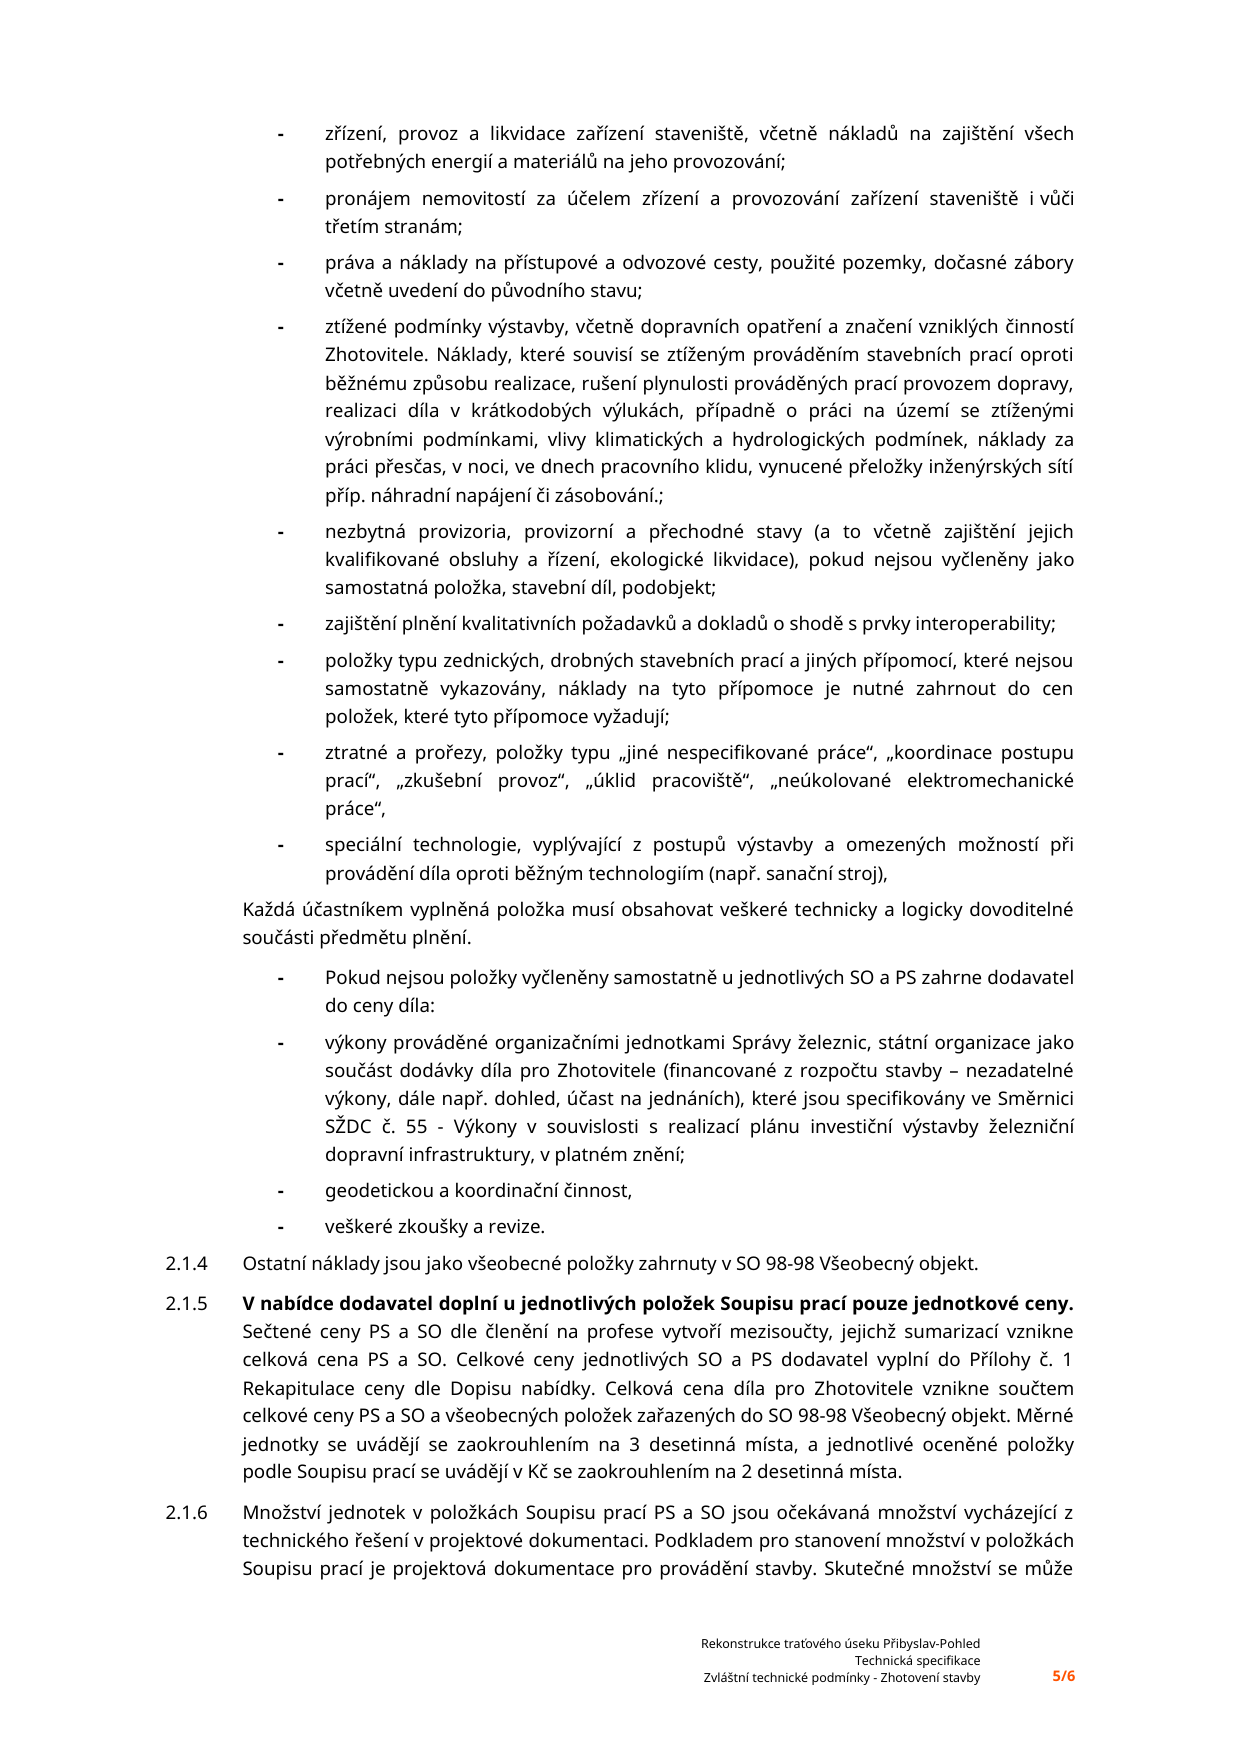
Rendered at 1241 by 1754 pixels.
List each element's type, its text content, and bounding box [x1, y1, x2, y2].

text práva a náklady na přístupové a odvozové cesty, použité pozemky, dočasné zábory včetně uvedení do původního stavu; [278, 249, 1075, 303]
text nezbytná provizoria, provizorní a přechodné stavy (a to včetně zajištění jejich kvalifikované obsluhy a řízení, ekologické likvidace), pokud nejsou vyčleněny jako samostatná položka, stavební díl, podobjekt; [278, 518, 1075, 600]
text výkony prováděné organizačními jednotkami Správy železnic, státní organizace jako součást dodávky díla pro Zhotovitele (financované z rozpočtu stavby – nezadatelné výkony, dále např. dohled, účast na jednáních), které jsou specifikovány ve Směrnici SŽDC č. 55 - Výkony v souvislosti s realizací plánu investiční výstavby železniční dopravní infrastruktury, v platném znění; [278, 1029, 1075, 1167]
text Pokud nejsou položky vyčleněny samostatně u jednotlivých SO a PS zahrne dodavatel do ceny díla: [278, 965, 1075, 1018]
text položky typu zednických, drobných stavebních prací a jiných přípomocí, které nejsou samostatně vykazovány, náklady na tyto přípomoce je nutné zahrnout do cen položek, které tyto přípomoce vyžadují; [278, 647, 1075, 728]
text geodetickou a koordinační činnost, [278, 1177, 1075, 1203]
text speciální technologie, vyplývající z postupů výstavby a omezených možností při provádění díla oproti běžným technologiím (např. sanační stroj), [278, 832, 1075, 885]
text V nabídce dodavatel doplní u jednotlivých položek Soupisu prací pouze jednotkové ceny. Sečtené ceny PS a SO dle členění na profese vytvoří mezisoučty, jejichž sumarizací vznikne celková cena PS a SO. Celkové ceny jednotlivých SO a PS dodavatel vyplní do Přílohy č. 1 Rekapitulace ceny dle Dopisu nabídky. Celková cena díla pro Zhotovitele vznikne součtem celkové ceny PS a SO a všeobecných položek zařazených do SO 98-98 Všeobecný objekt. Měrné jednotky se uvádějí se zaokrouhlením na 3 desetinná místa, a jednotlivé oceněné položky podle Soupisu prací se uvádějí v Kč se zaokrouhlením na 2 desetinná místa. [165, 1291, 1075, 1484]
text Každá účastníkem vyplněná položka musí obsahovat veškeré technicky a logicky dovoditelné součásti předmětu plnění. [242, 896, 1075, 950]
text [165, 1499, 1075, 1581]
text zajištění plnění kvalitativních požadavků a dokladů o shodě s prvky interoperability; [278, 611, 1075, 636]
text ztratné a prořezy, položky typu „jiné nespecifikované práce“, „koordinace postupu prací“, „zkušební provoz“, „úklid pracoviště“, „neúkolované elektromechanické práce“, [278, 739, 1075, 821]
text ztížené podmínky výstavby, včetně dopravních opatření a značení vzniklých činností Zhotovitele. Náklady, které souvisí se ztíženým prováděním stavebních prací oproti běžnému způsobu realizace, rušení plynulosti prováděných prací provozem dopravy, realizaci díla v krátkodobých výlukách, případně o práci na území se ztíženými výrobními podmínkami, vlivy klimatických a hydrologických podmínek, náklady za práci přesčas, v noci, ve dnech pracovního klidu, vynucené přeložky inženýrských sítí příp. náhradní napájení či zásobování.; [278, 314, 1075, 507]
text veškeré zkoušky a revize. [278, 1214, 1075, 1239]
text Ostatní náklady jsou jako všeobecné položky zahrnuty v SO 98-98 Všeobecný objekt. [165, 1250, 1075, 1276]
text pronájem nemovitostí za účelem zřízení a provozování zařízení staveniště i vůči třetím stranám; [278, 185, 1075, 238]
text zřízení, provoz a likvidace zařízení staveniště, včetně nákladů na zajištění všech potřebných energií a materiálů na jeho provozování; [278, 121, 1075, 174]
